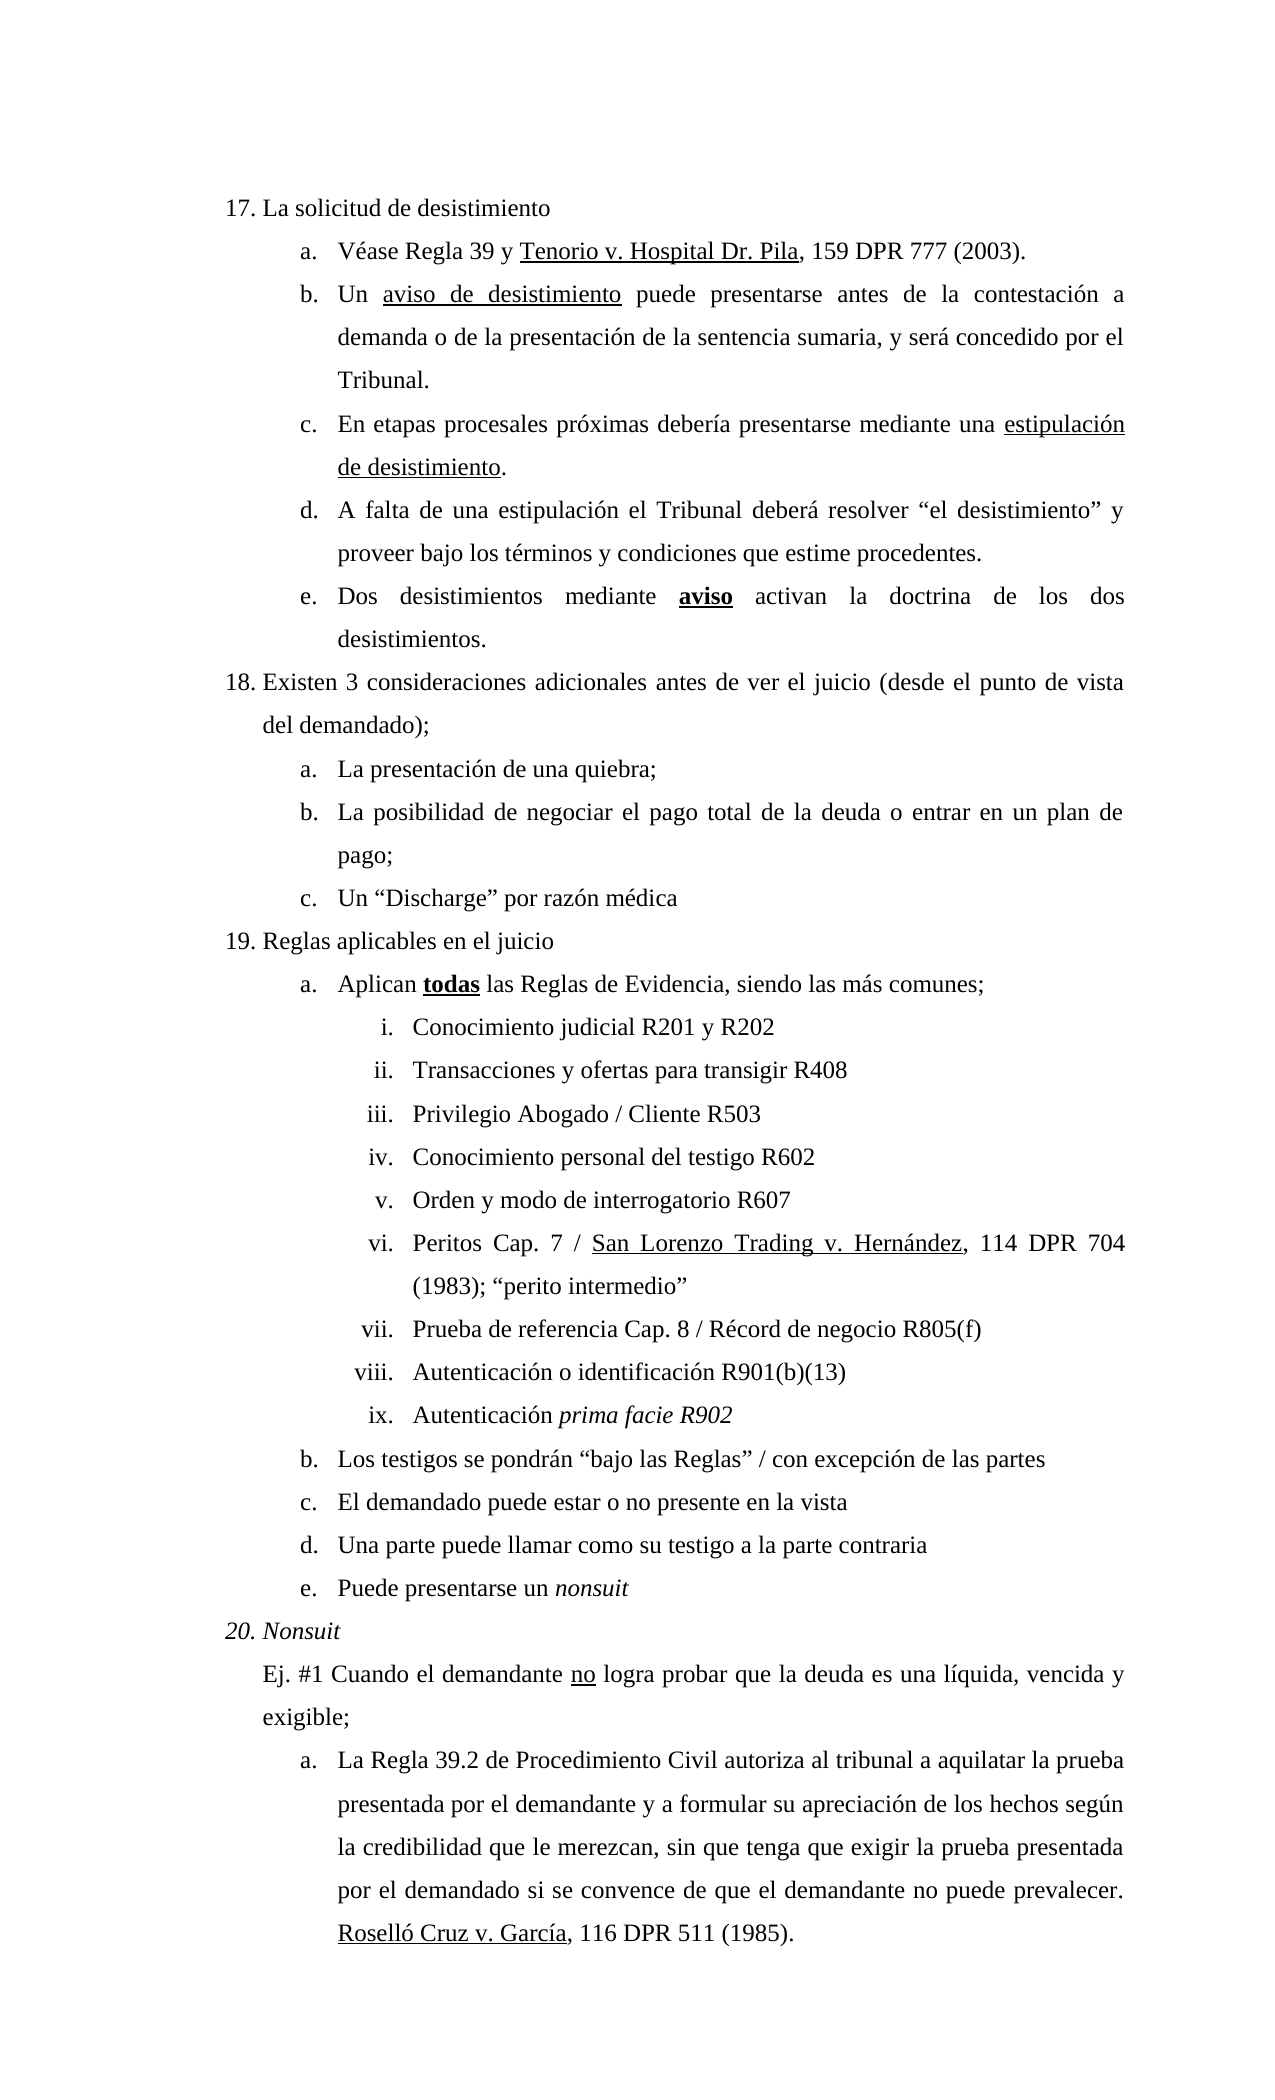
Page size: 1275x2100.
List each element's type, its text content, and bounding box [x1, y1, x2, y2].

list Autenticación prima facie R902 [394, 1401, 1125, 1429]
list La Regla 39.2 de Procedimiento Civil autoriza al tribunal a aquilatar la prueba presentada por el demandante y a formular su apreciación de los hechos según la credibilidad que le merezcan, sin que tenga que exigir la prueba presentada por el demandado si se convence de que el demandante no puede prevalecer. Roselló Cruz v. García, 116 DPR 511 (1985). [300, 1746, 1125, 1947]
list Ej. #1 Cuando el demandante no logra probar que la deuda es una líquida, vencida y exigible; [262, 1659, 1125, 1731]
list Véase Regla 39 y Tenorio v. Hospital Dr. Pila, 159 DPR 777 (2003). [300, 236, 1125, 265]
list Un aviso de desistimiento puede presentarse antes de la contestación a demanda o de la presentación de la sentencia sumaria, y será concedido por el Tribunal. [300, 279, 1125, 394]
list Nonsuit [225, 1616, 1125, 1645]
list Reglas aplicables en el juicio [225, 926, 1125, 955]
list Una parte puede llamar como su testigo a la parte contraria [300, 1530, 1125, 1559]
list Un “Discharge” por razón médica [300, 883, 1125, 912]
list Dos desistimientos mediante aviso activan la doctrina de los dos desistimientos. [300, 581, 1125, 653]
list La presentación de una quiebra; [300, 754, 1125, 782]
list Existen 3 consideraciones adicionales antes de ver el juicio (desde el punto de vista del demandado); [225, 667, 1125, 739]
list Puede presentarse un nonsuit [300, 1573, 1125, 1602]
list Conocimiento personal del testigo R602 [394, 1142, 1125, 1171]
list Prueba de referencia Cap. 8 / Récord de negocio R805(f) [394, 1314, 1125, 1343]
list El demandado puede estar o no presente en la vista [300, 1487, 1125, 1516]
list Los testigos se pondrán “bajo las Reglas” / con excepción de las partes [300, 1444, 1125, 1472]
list Conocimiento judicial R201 y R202 [394, 1012, 1125, 1041]
list Orden y modo de interrogatorio R607 [394, 1185, 1125, 1214]
list Autenticación o identificación R901(b)(13) [394, 1357, 1125, 1386]
list Aplican todas las Reglas de Evidencia, siendo las más comunes; [300, 969, 1125, 998]
list En etapas procesales próximas debería presentarse mediante una estipulación de desistimiento. [300, 409, 1125, 481]
list Privilegio Abogado / Cliente R503 [394, 1099, 1125, 1127]
list A falta de una estipulación el Tribunal deberá resolver “el desistimiento” y proveer bajo los términos y condiciones que estime procedentes. [300, 495, 1125, 567]
list Peritos Cap. 7 / San Lorenzo Trading v. Hernández, 114 DPR 704 (1983); “perito intermedio” [394, 1228, 1125, 1300]
list La posibilidad de negociar el pago total de la deuda o entrar en un plan de pago; [300, 797, 1125, 869]
list Transacciones y ofertas para transigir R408 [394, 1056, 1125, 1084]
list La solicitud de desistimiento [225, 193, 1125, 222]
